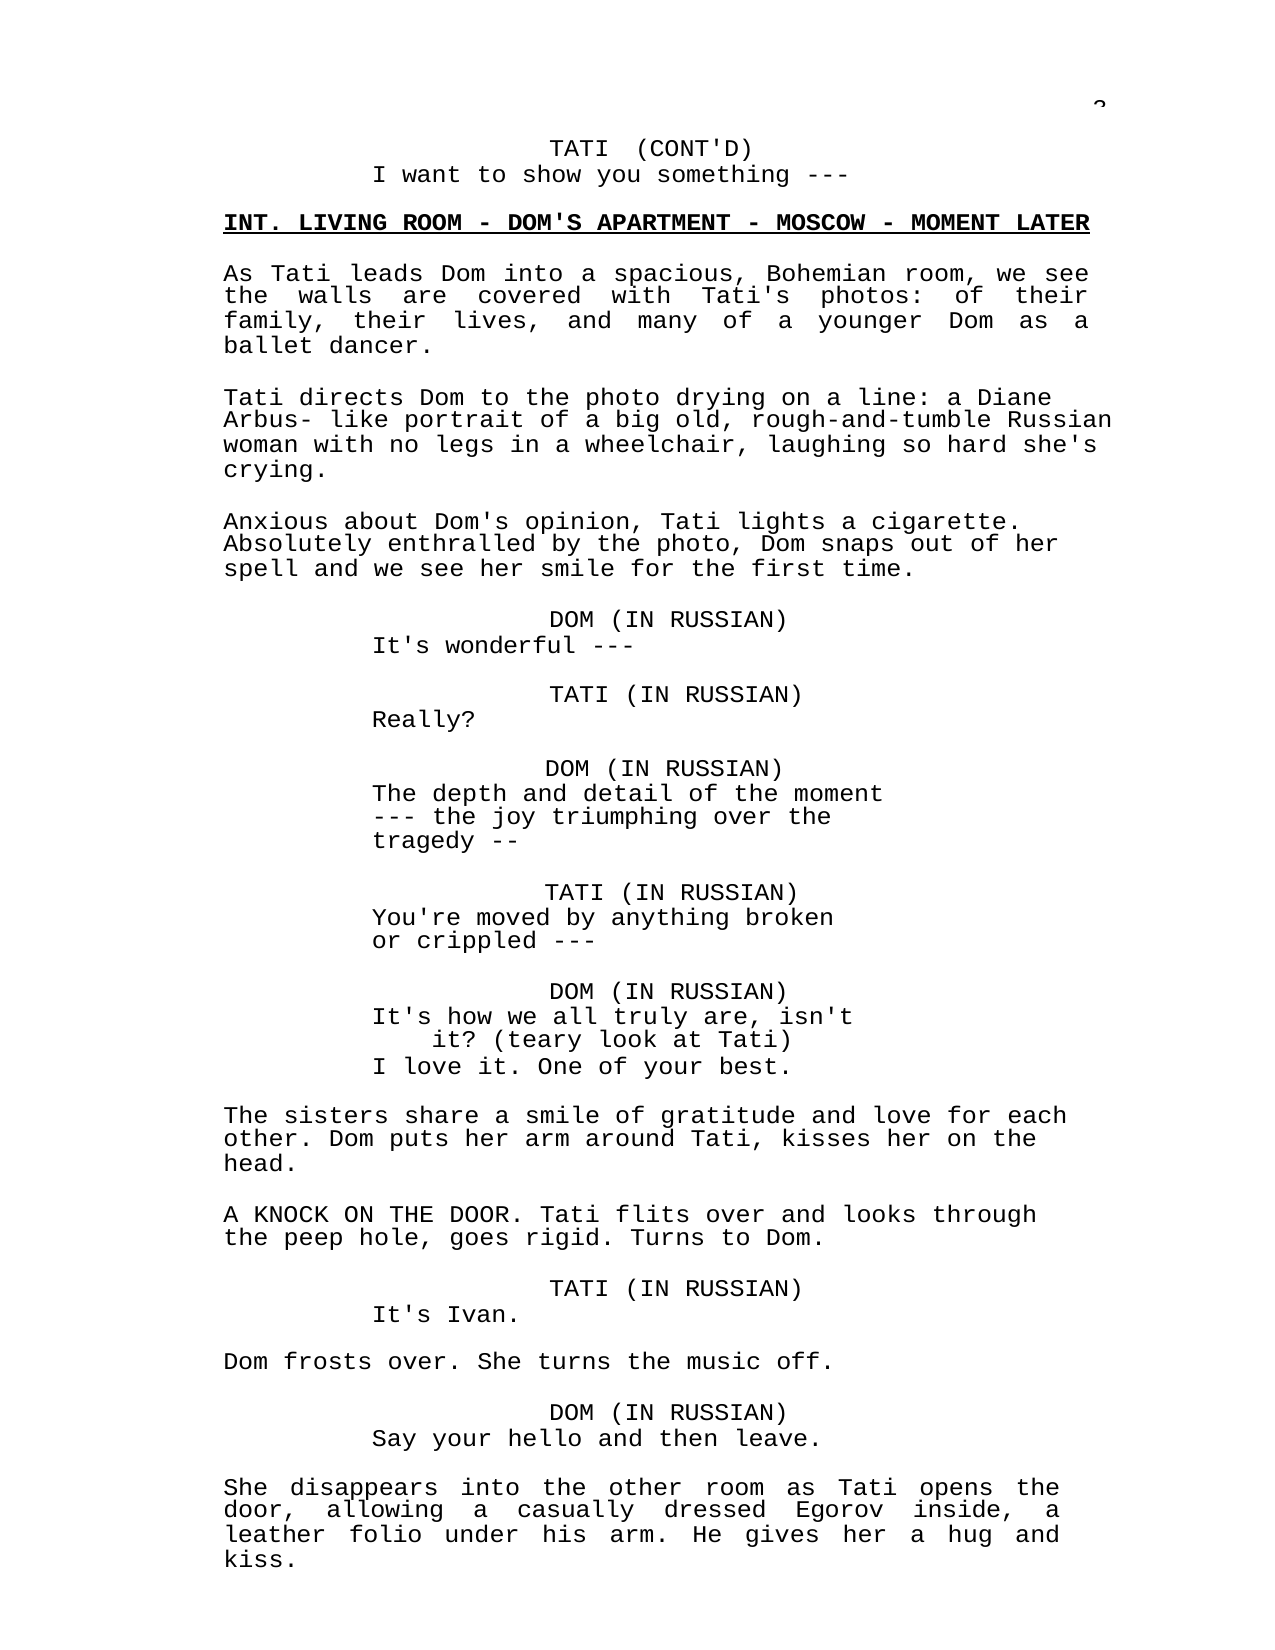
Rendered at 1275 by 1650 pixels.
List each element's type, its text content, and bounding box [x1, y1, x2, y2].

subtitle DOM (IN RUSSIAN) [549, 607, 1187, 633]
subtitle TATI (CONT'D) [549, 136, 1187, 162]
subtitle DOM (IN RUSSIAN) [549, 978, 1187, 1004]
text Anxious about Dom's opinion, Tati lights a cigarette. Absolutely enthralled by the photo, Dom snaps out of her spell and we see her smile for the first time. [223, 509, 1076, 584]
text I want to show you something --- [372, 162, 1187, 188]
text It's wonderful --- [372, 633, 1187, 659]
text You're moved by anything broken or crippled --- [372, 906, 863, 955]
text The depth and detail of the moment --- the joy triumphing over the tragedy -- [372, 782, 921, 856]
text It's how we all truly are, isn't it? (teary look at Tati) [371, 1005, 893, 1054]
text Say your hello and then leave. [372, 1425, 1187, 1451]
subtitle TATI (IN RUSSIAN) [549, 681, 1187, 707]
subtitle DOM (IN RUSSIAN) [549, 1399, 1187, 1425]
text Dom frosts over. She turns the music off. [223, 1350, 1187, 1377]
text I love it. One of your best. [372, 1054, 1187, 1080]
subtitle INT. LIVING ROOM - DOM'S APARTMENT - MOSCOW - MOMENT LATER [223, 210, 1187, 237]
text It's Ivan. [372, 1302, 1187, 1327]
text The sisters share a smile of gratitude and love for each other. Dom puts her arm around Tati, kisses her on the head. [223, 1104, 1089, 1178]
text A KNOCK ON THE DOOR. Tati flits over and looks through the peep hole, goes rigid. Turns to Dom. [223, 1203, 1076, 1253]
text She disappears into the other room as Tati opens the door, allowing a casually dressed Egorov inside, a leather folio under his arm. He gives her a hug and kiss. [223, 1475, 1060, 1574]
subtitle TATI (IN RUSSIAN) [549, 1276, 1187, 1302]
subtitle DOM (IN RUSSIAN) [370, 755, 958, 781]
subtitle TATI (IN RUSSIAN) [370, 879, 973, 905]
text Tati directs Dom to the photo drying on a line: a Diane Arbus- like portrait of a big old, rough-and-tumble Russian woman with no legs in a wheelchair, laughing so hard she's crying. [223, 386, 1119, 484]
text As Tati leads Dom into a spacious, Bohemian room, we see the walls are covered with Tati's photos: of their family, their lives, and many of a younger Dom as a ballet dancer. [223, 262, 1089, 361]
text Really? [372, 707, 1187, 733]
